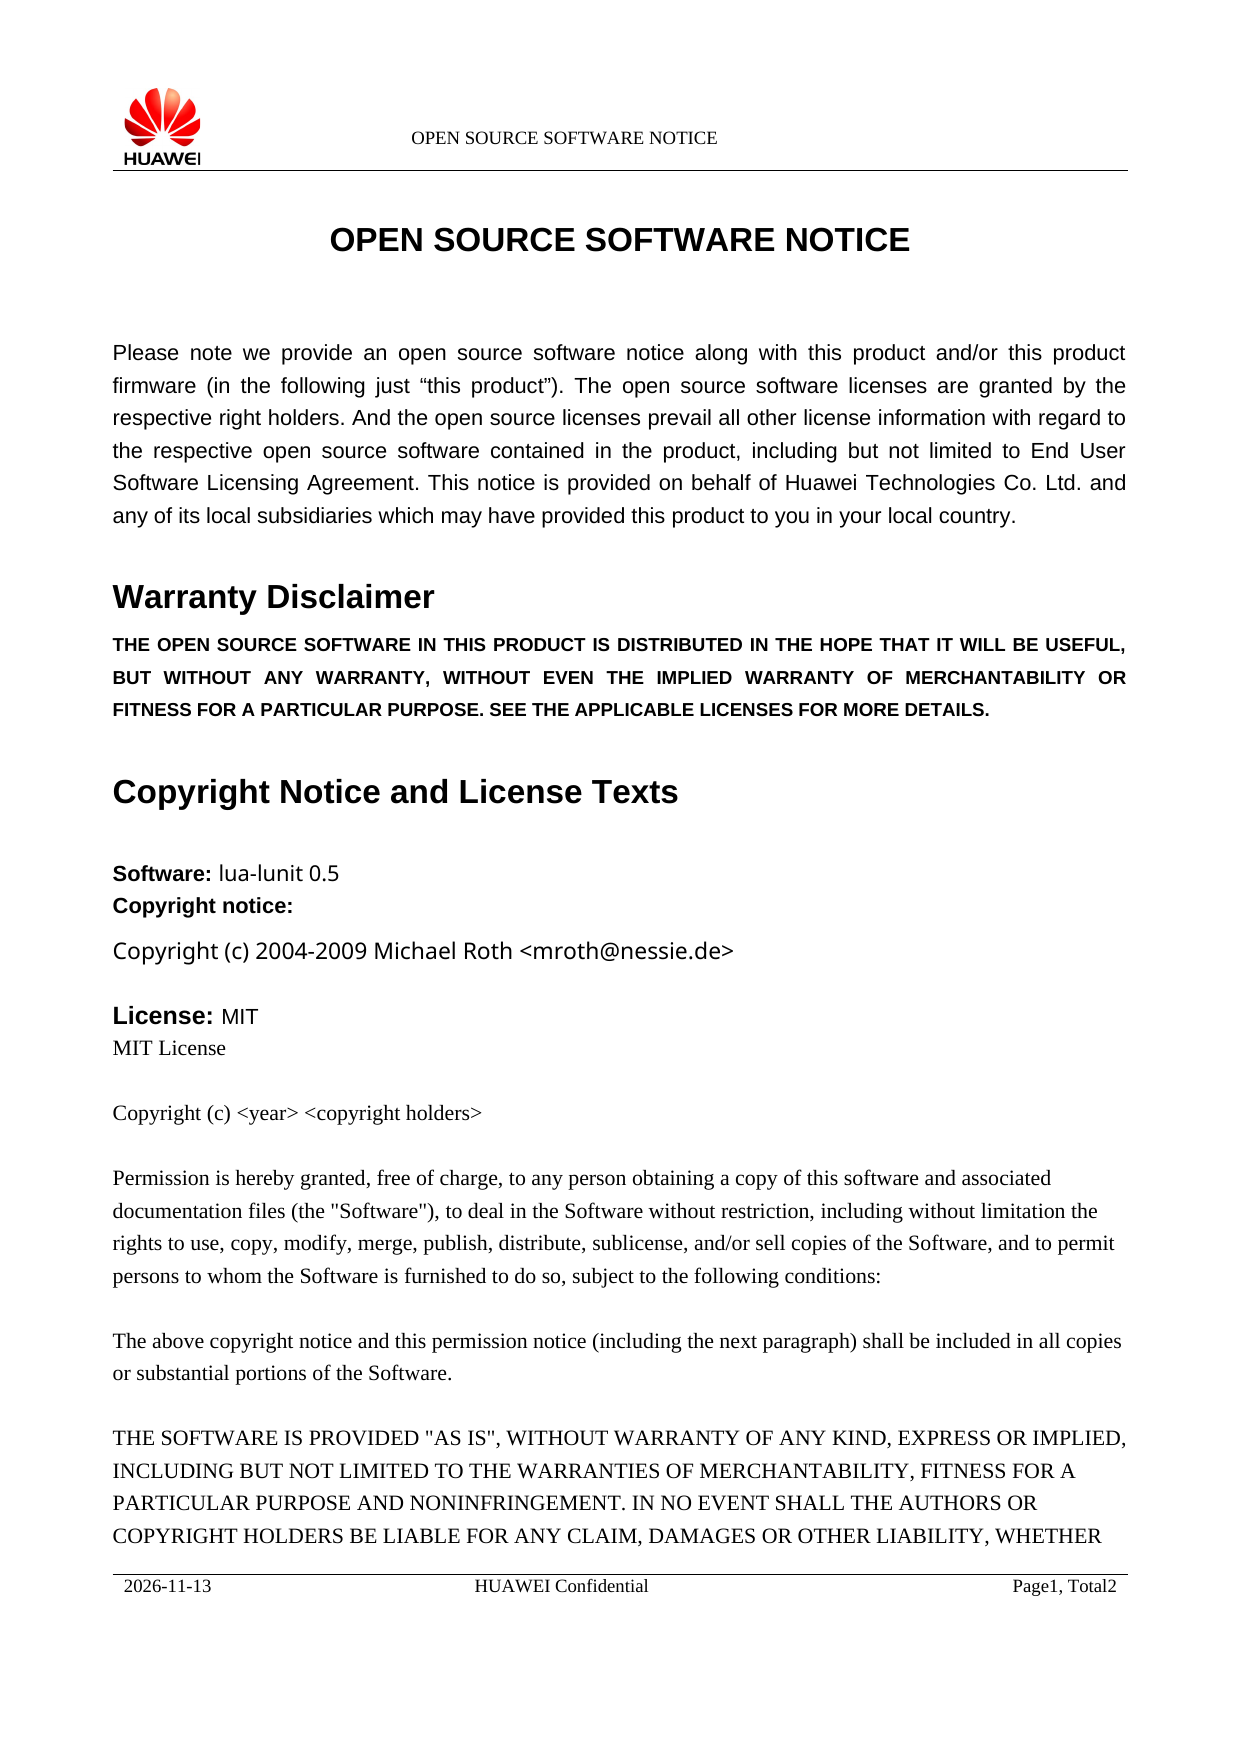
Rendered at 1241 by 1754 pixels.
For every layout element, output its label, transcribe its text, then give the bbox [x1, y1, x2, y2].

text Copyright Notice and License Texts [112, 759, 1128, 824]
text The open source software in this product is distributed in the hope that it will be useful, but WITHOUT ANY WARRANTY, without even the implied warranty of MERCHANTABILITY or FITNESS FOR A PARTICULAR PURPOSE. See the applicable licenses for more details. [112, 629, 1128, 726]
title Software: lua-lunit 0.5 [112, 856, 1128, 889]
text OPEN SOURCE SOFTWARE NOTICE [112, 206, 1128, 271]
text Copyright notice: [112, 889, 1128, 921]
text Please note we provide an open source software notice along with this product and/or this product firmware (in the following just “this product”). The open source software licenses are granted by the respective right holders. And the open source licenses prevail all other license information with regard to the respective open source software contained in the product, including but not limited to End User Software Licensing Agreement. This notice is provided on behalf of Huawei Technologies Co. Ltd. and any of its local subsidiaries which may have provided this product to you in your local country. [112, 336, 1128, 531]
text Copyright (c) 2004-2009 Michael Roth <mroth@nessie.de> [112, 934, 1128, 999]
picture [124, 88, 201, 165]
text Warranty Disclaimer [112, 564, 1128, 629]
text License: MIT [112, 999, 1128, 1031]
